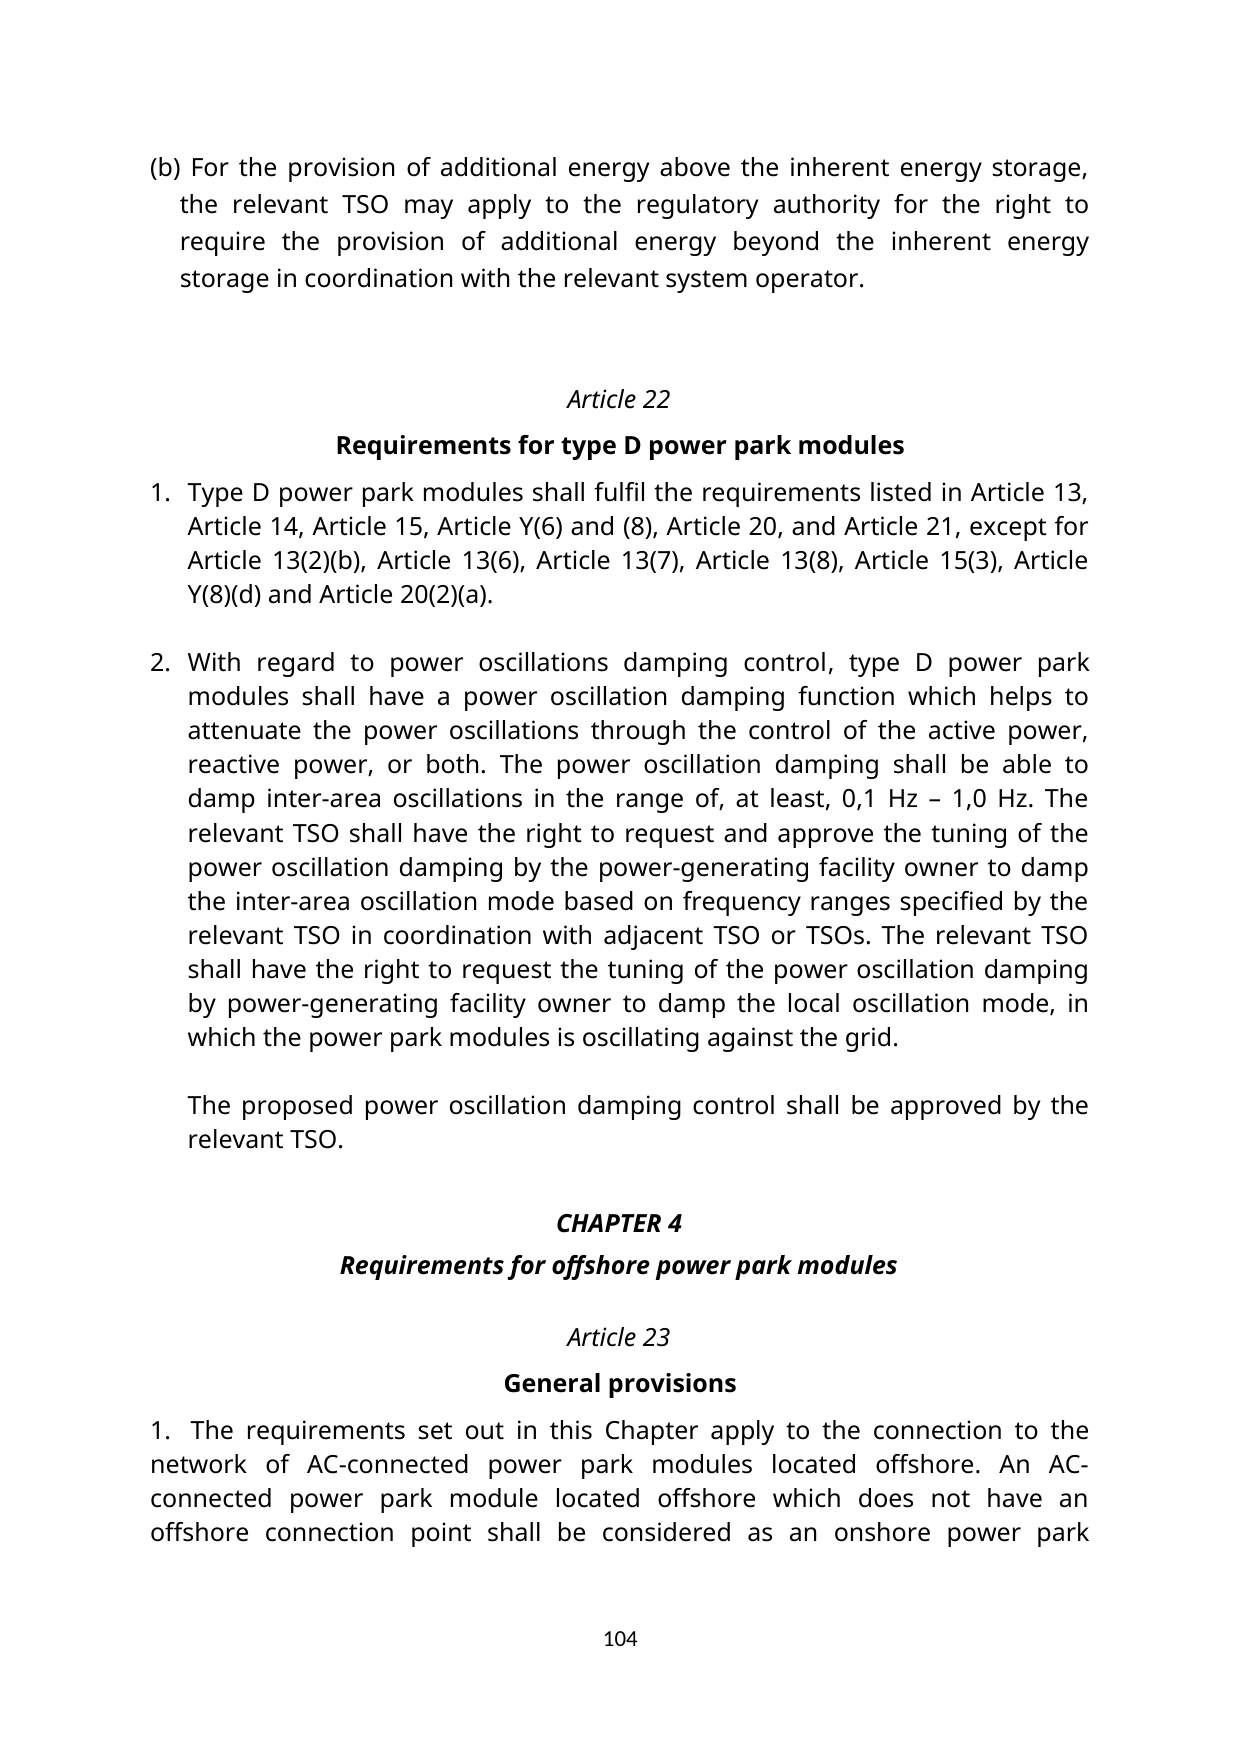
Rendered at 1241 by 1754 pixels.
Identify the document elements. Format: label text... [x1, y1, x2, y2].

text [150, 1412, 1090, 1549]
text General provisions [150, 1366, 1090, 1400]
subtitle Requirements for offshore power park modules [150, 1248, 1090, 1282]
text CHAPTER 4 [150, 1206, 1090, 1240]
list Type D power park modules shall fulfil the requirements listed in Article 13, Article 14, Article 15, Article Y(6) and (8), Article 20, and Article 21, except for Article 13(2)(b), Article 13(6), Article 13(7), Article 13(8), Article 15(3), Article Y(8)(d) and Article 20(2)(a). [150, 474, 1090, 611]
list The proposed power oscillation damping control shall be approved by the relevant TSO. [187, 1088, 1090, 1156]
subtitle Article 22 [150, 381, 1090, 416]
subtitle Article 23 [150, 1319, 1090, 1353]
text Requirements for type D power park modules [150, 428, 1090, 462]
text (b) For the provision of additional energy above the inherent energy storage, the relevant TSO may apply to the regulatory authority for the right to require the provision of additional energy beyond the inherent energy storage in coordination with the relevant system operator. [150, 150, 1090, 294]
list With regard to power oscillations damping control, type D power park modules shall have a power oscillation damping function which helps to attenuate the power oscillations through the control of the active power, reactive power, or both. The power oscillation damping shall be able to damp inter-area oscillations in the range of, at least, 0,1 Hz – 1,0 Hz. The relevant TSO shall have the right to request and approve the tuning of the power oscillation damping by the power-generating facility owner to damp the inter-area oscillation mode based on frequency ranges specified by the relevant TSO in coordination with adjacent TSO or TSOs. The relevant TSO shall have the right to request the tuning of the power oscillation damping by power-generating facility owner to damp the local oscillation mode, in which the power park modules is oscillating against the grid. [150, 645, 1090, 1054]
